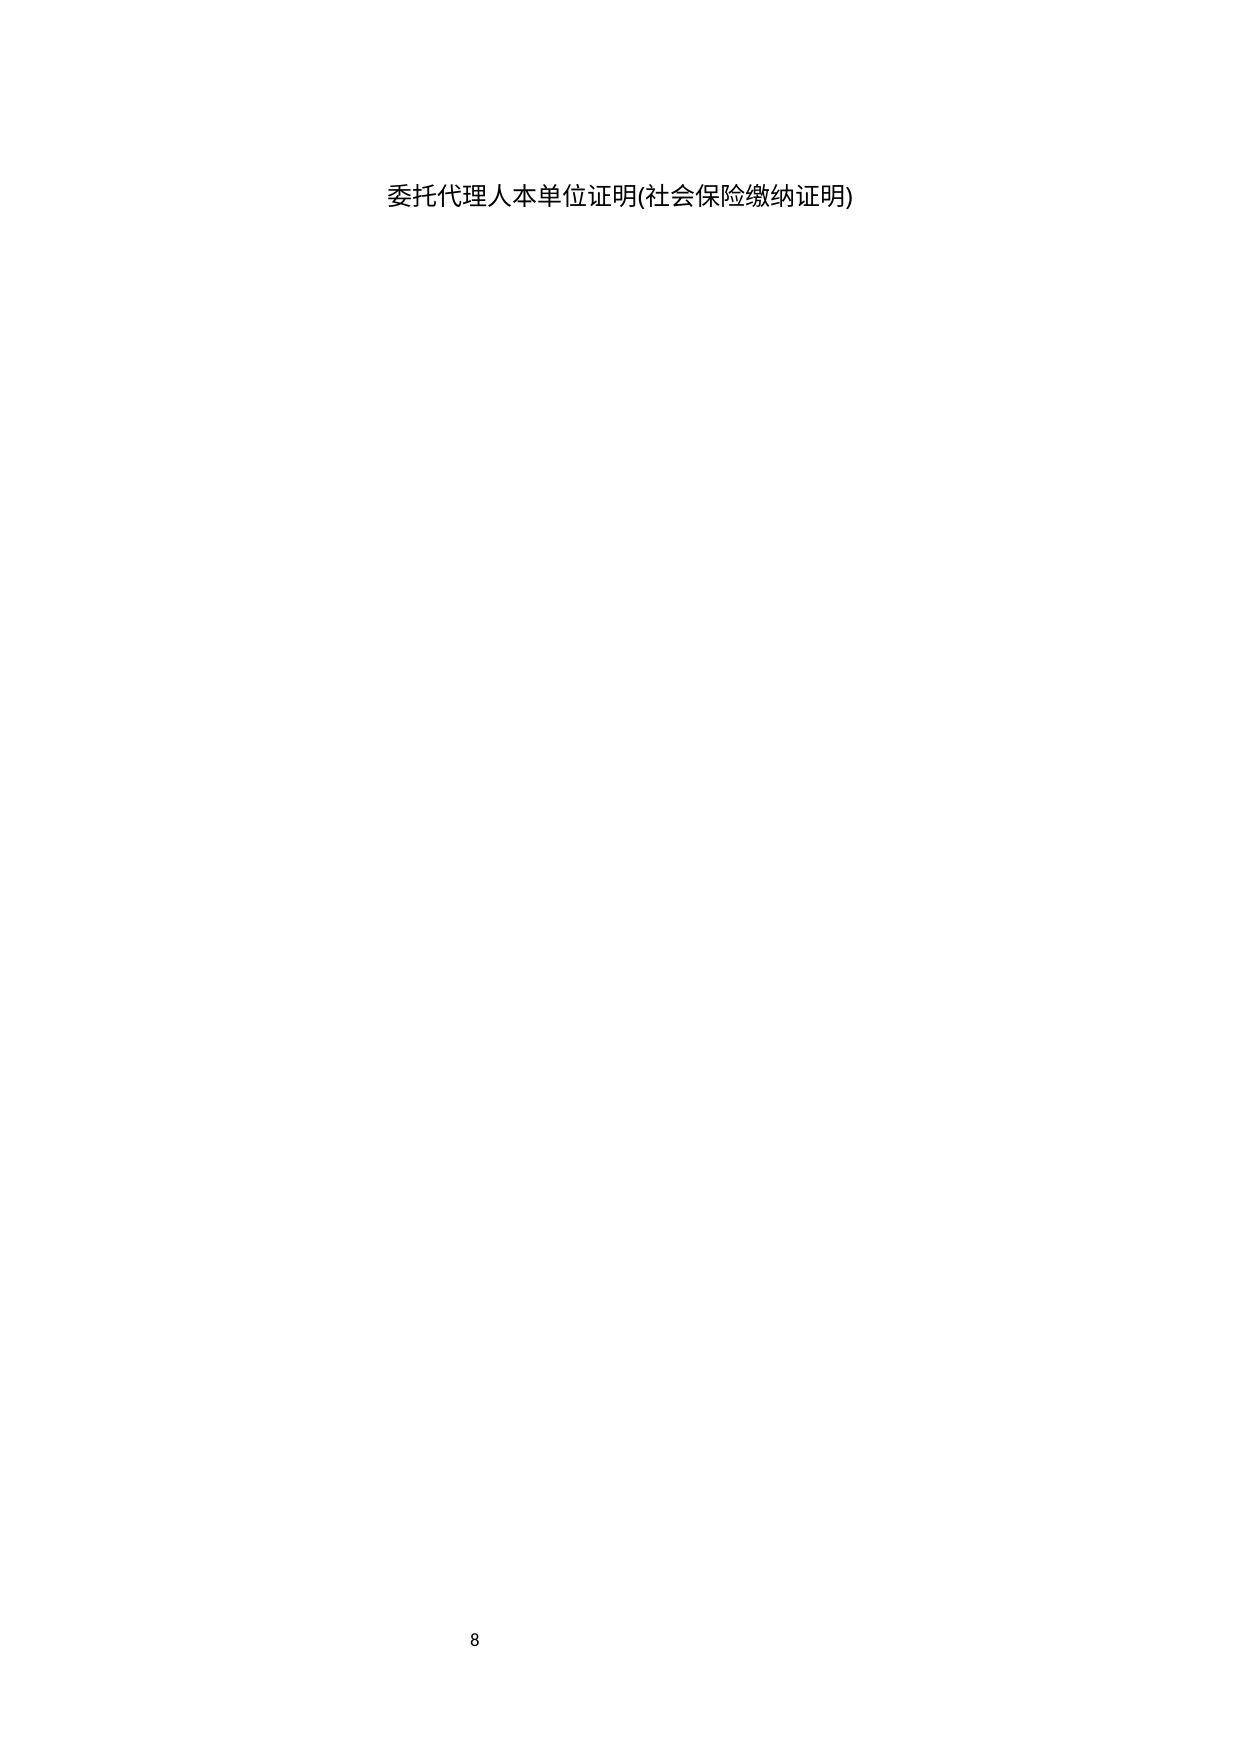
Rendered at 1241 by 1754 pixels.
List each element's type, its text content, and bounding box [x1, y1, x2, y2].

text 委托代理人本单位证明(社会保险缴纳证明) [187, 162, 1053, 227]
